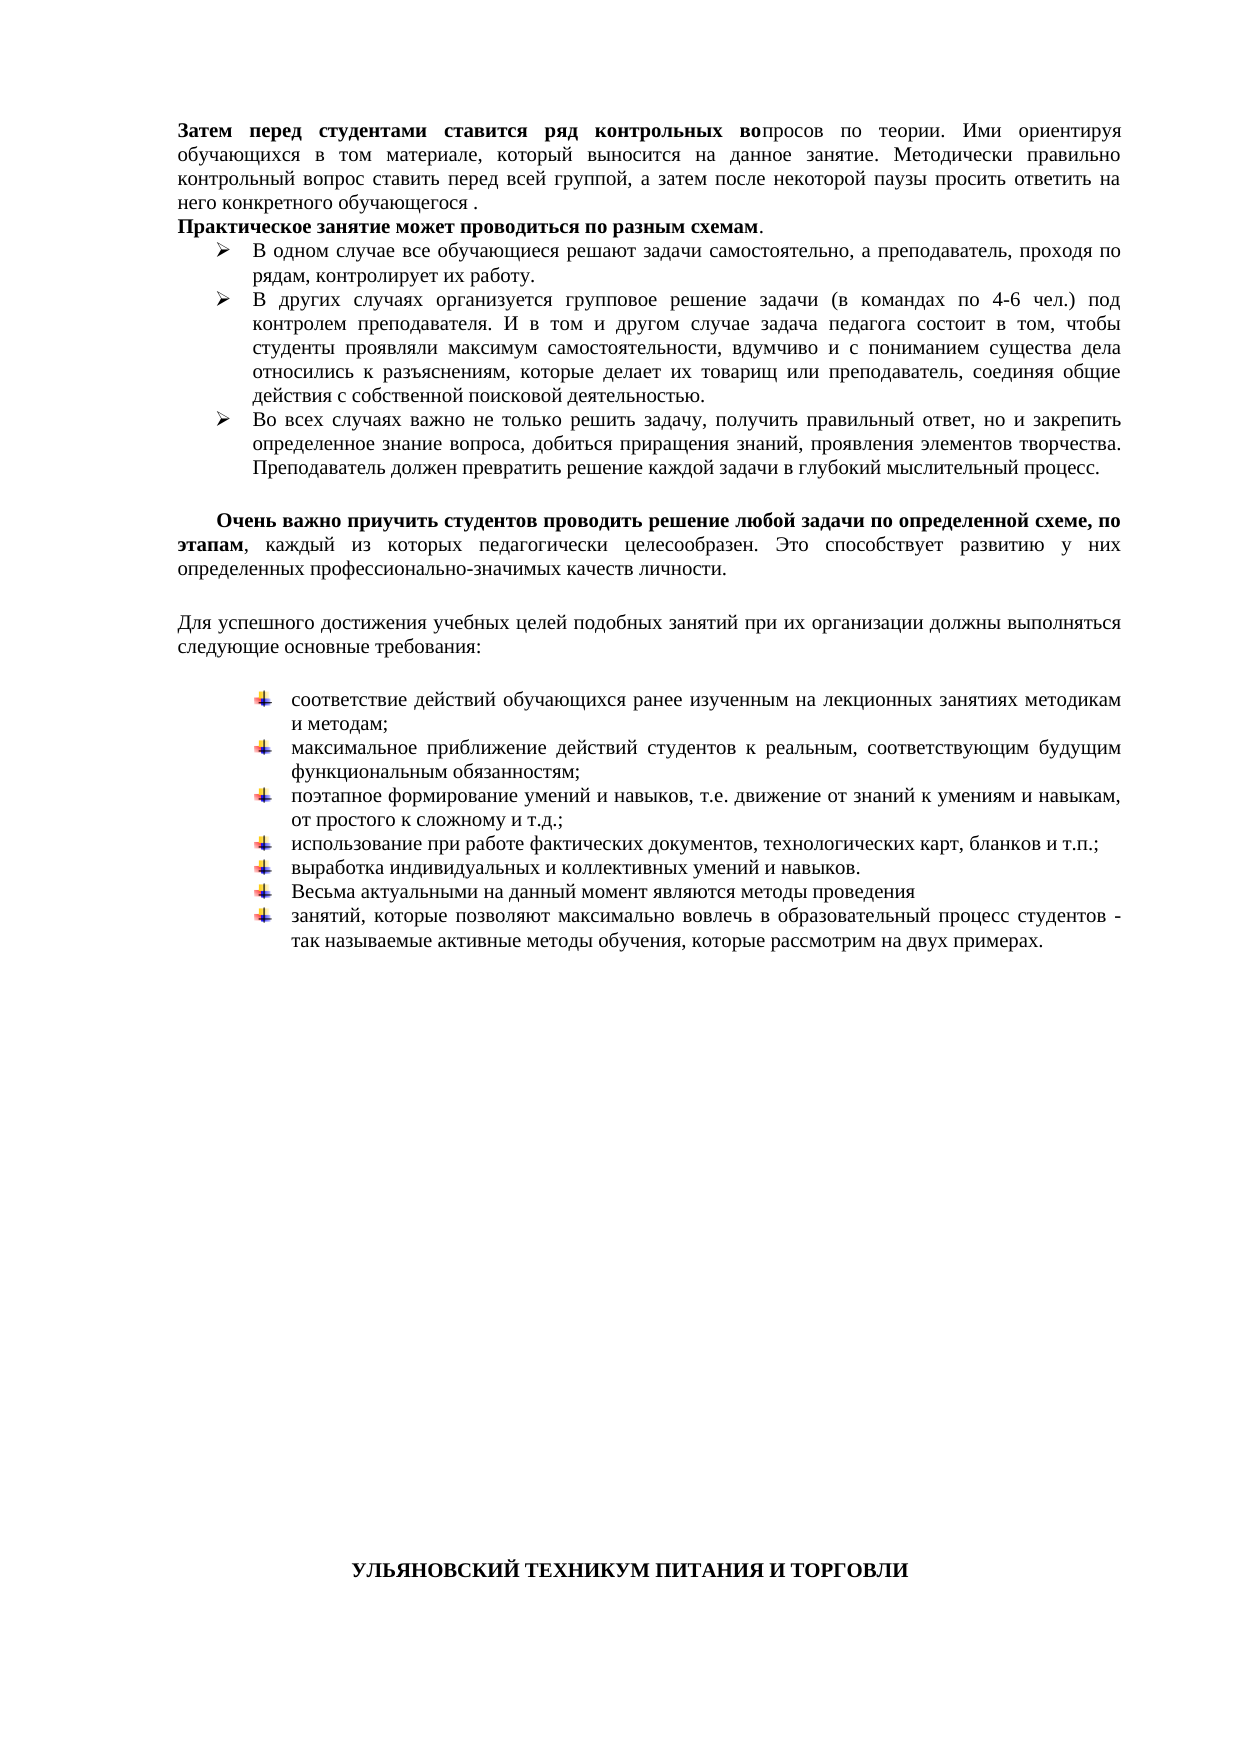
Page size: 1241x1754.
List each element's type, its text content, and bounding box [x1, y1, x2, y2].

list соответствие действий обучающихся ранее изученным на лекционных занятиях методикам и методам; [254, 687, 1122, 735]
picture [254, 858, 272, 875]
text Затем перед студентами ставится ряд контрольных вопросов по теории. Ими ориентируя обучающихся в том материале, который выносится на данное занятие. Методически правильно контрольный вопрос ставить перед всей группой, а затем после некоторой паузы просить ответить на него конкретного обучающегося . [177, 118, 1122, 214]
text УЛЬЯНОВСКИЙ ТЕХНИКУМ ПИТАНИЯ И ТОРГОВЛИ [177, 1558, 1122, 1582]
picture [254, 786, 272, 803]
list занятий, которые позволяют максимально вовлечь в образовательный процесс студентов - так называемые активные методы обучения, которые рассмотрим на двух примерах. [254, 903, 1122, 952]
list использование при работе фактических документов, технологических карт, бланков и т.п.; [254, 831, 1122, 855]
text Для успешного достижения учебных целей подобных занятий при их организации должны выполняться следующие основные требования: [177, 609, 1122, 658]
picture [254, 906, 272, 923]
picture [254, 834, 272, 851]
picture [254, 738, 272, 755]
list максимальное приближение действий студентов к реальным, соответствующим будущим функциональным обязанностям; [254, 735, 1122, 783]
list В других случаях организуется групповое решение задачи (в командах по 4-6 чел.) под контролем преподавателя. И в том и другом случае задача педагога состоит в том, чтобы студенты проявляли максимум самостоятельности, вдумчиво и с пониманием существа дела относились к разъяснениям, которые делает их товарищ или преподаватель, соединяя общие действия с собственной поисковой деятельностью. [215, 287, 1122, 407]
list выработка индивидуальных и коллективных умений и навыков. [254, 855, 1122, 879]
text Очень важно приучить студентов проводить решение любой задачи по определенной схеме, по этапам, каждый из которых педагогически целесообразен. Это способствует развитию у них определенных профессионально-значимых качеств личности. [177, 508, 1122, 580]
picture [254, 689, 272, 707]
picture [254, 882, 272, 899]
text Практическое занятие может проводиться по разным схемам. [177, 214, 1122, 238]
list Весьма актуальными на данный момент являются методы проведения [254, 879, 1122, 903]
list Во всех случаях важно не только решить задачу, получить правильный ответ, но и закрепить определенное знание вопроса, добиться приращения знаний, проявления элементов творчества. Преподаватель должен превратить решение каждой задачи в глубокий мыслительный процесс. [215, 407, 1122, 479]
list В одном случае все обучающиеся решают задачи самостоятельно, а преподаватель, проходя по рядам, контролирует их работу. [215, 238, 1122, 287]
list поэтапное формирование умений и навыков, т.е. движение от знаний к умениям и навыкам, от простого к сложному и т.д.; [254, 783, 1122, 831]
